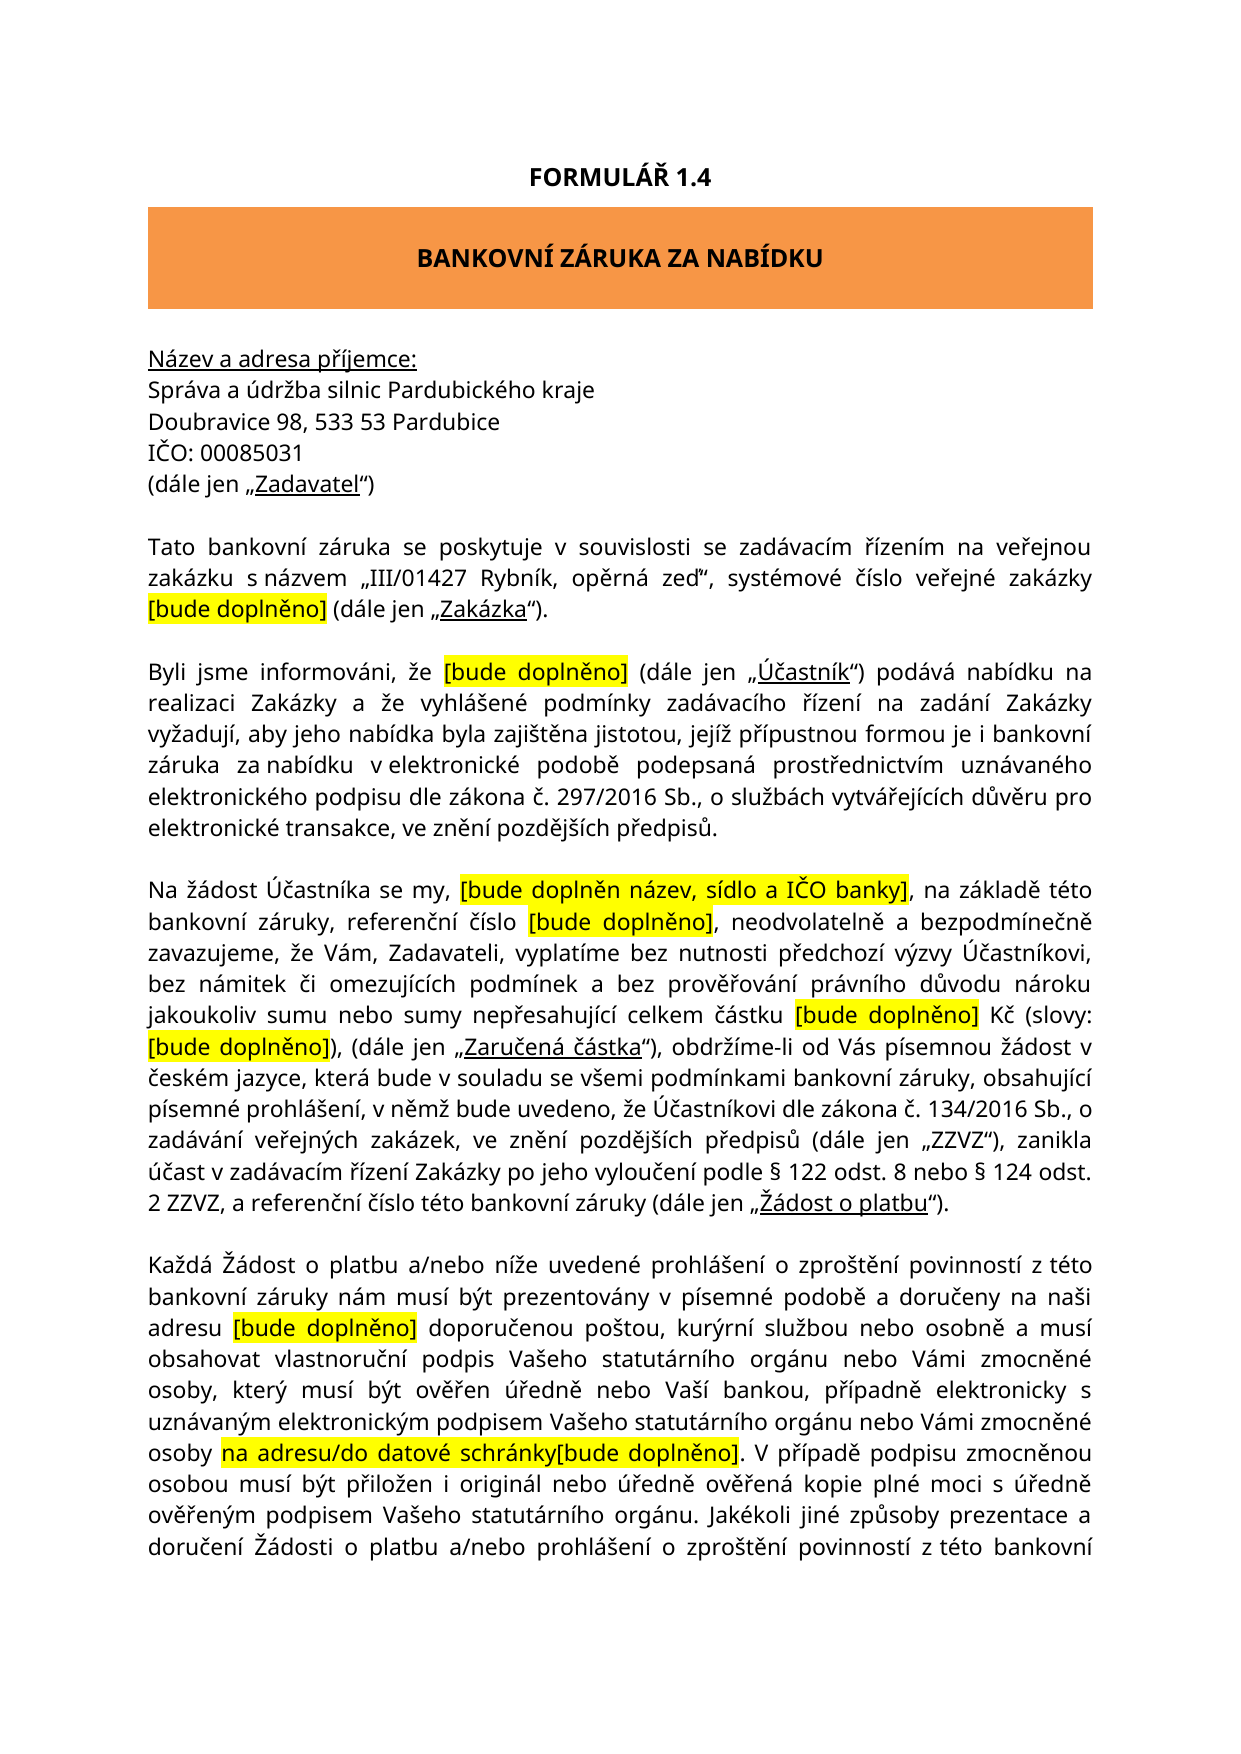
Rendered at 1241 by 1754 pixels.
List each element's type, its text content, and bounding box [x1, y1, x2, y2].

text Tato bankovní záruka se poskytuje v souvislosti se zadávacím řízením na veřejnou zakázku s názvem „III/01427 Rybník, opěrná zeď“, systémové číslo veřejné zakázky [bude doplněno] (dále jen „Zakázka“). [148, 530, 1093, 624]
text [148, 1249, 1093, 1562]
text Na žádost Účastníka se my, [bude doplněn název, sídlo a IČO banky], na základě této bankovní záruky, referenční číslo [bude doplněno], neodvolatelně a bezpodmínečně zavazujeme, že Vám, Zadavateli, vyplatíme bez nutnosti předchozí výzvy Účastníkovi, bez námitek či omezujících podmínek a bez prověřování právního důvodu nároku jakoukoliv sumu nebo sumy nepřesahující celkem částku [bude doplněno] Kč (slovy: [bude doplněno]), (dále jen „Zaručená částka“), obdržíme-li od Vás písemnou žádost v českém jazyce, která bude v souladu se všemi podmínkami bankovní záruky, obsahující písemné prohlášení, v němž bude uvedeno, že Účastníkovi dle zákona č. 134/2016 Sb., o zadávání veřejných zakázek, ve znění pozdějších předpisů (dále jen „ZZVZ“), zanikla účast v zadávacím řízení Zakázky po jeho vyloučení podle § 122 odst. 8 nebo § 124 odst. 2 ZZVZ, a referenční číslo této bankovní záruky (dále jen „Žádost o platbu“). [148, 874, 1093, 1218]
text Formulář 1.4 [148, 160, 1093, 194]
text Název a adresa příjemce: [148, 343, 1093, 374]
text bankovní záruka za nabídku [148, 241, 1093, 275]
text IČO: 00085031 [148, 437, 1093, 468]
text Doubravice 98, 533 53 Pardubice [148, 405, 1093, 437]
text Správa a údržba silnic Pardubického kraje [148, 374, 1093, 405]
text (dále jen „Zadavatel“) [148, 468, 1093, 499]
text Byli jsme informováni, že [bude doplněno] (dále jen „Účastník“) podává nabídku na realizaci Zakázky a že vyhlášené podmínky zadávacího řízení na zadání Zakázky vyžadují, aby jeho nabídka byla zajištěna jistotou, jejíž přípustnou formou je i bankovní záruka za nabídku v elektronické podobě podepsaná prostřednictvím uznávaného elektronického podpisu dle zákona č. 297/2016 Sb., o službách vytvářejících důvěru pro elektronické transakce, ve znění pozdějších předpisů. [148, 655, 1093, 843]
